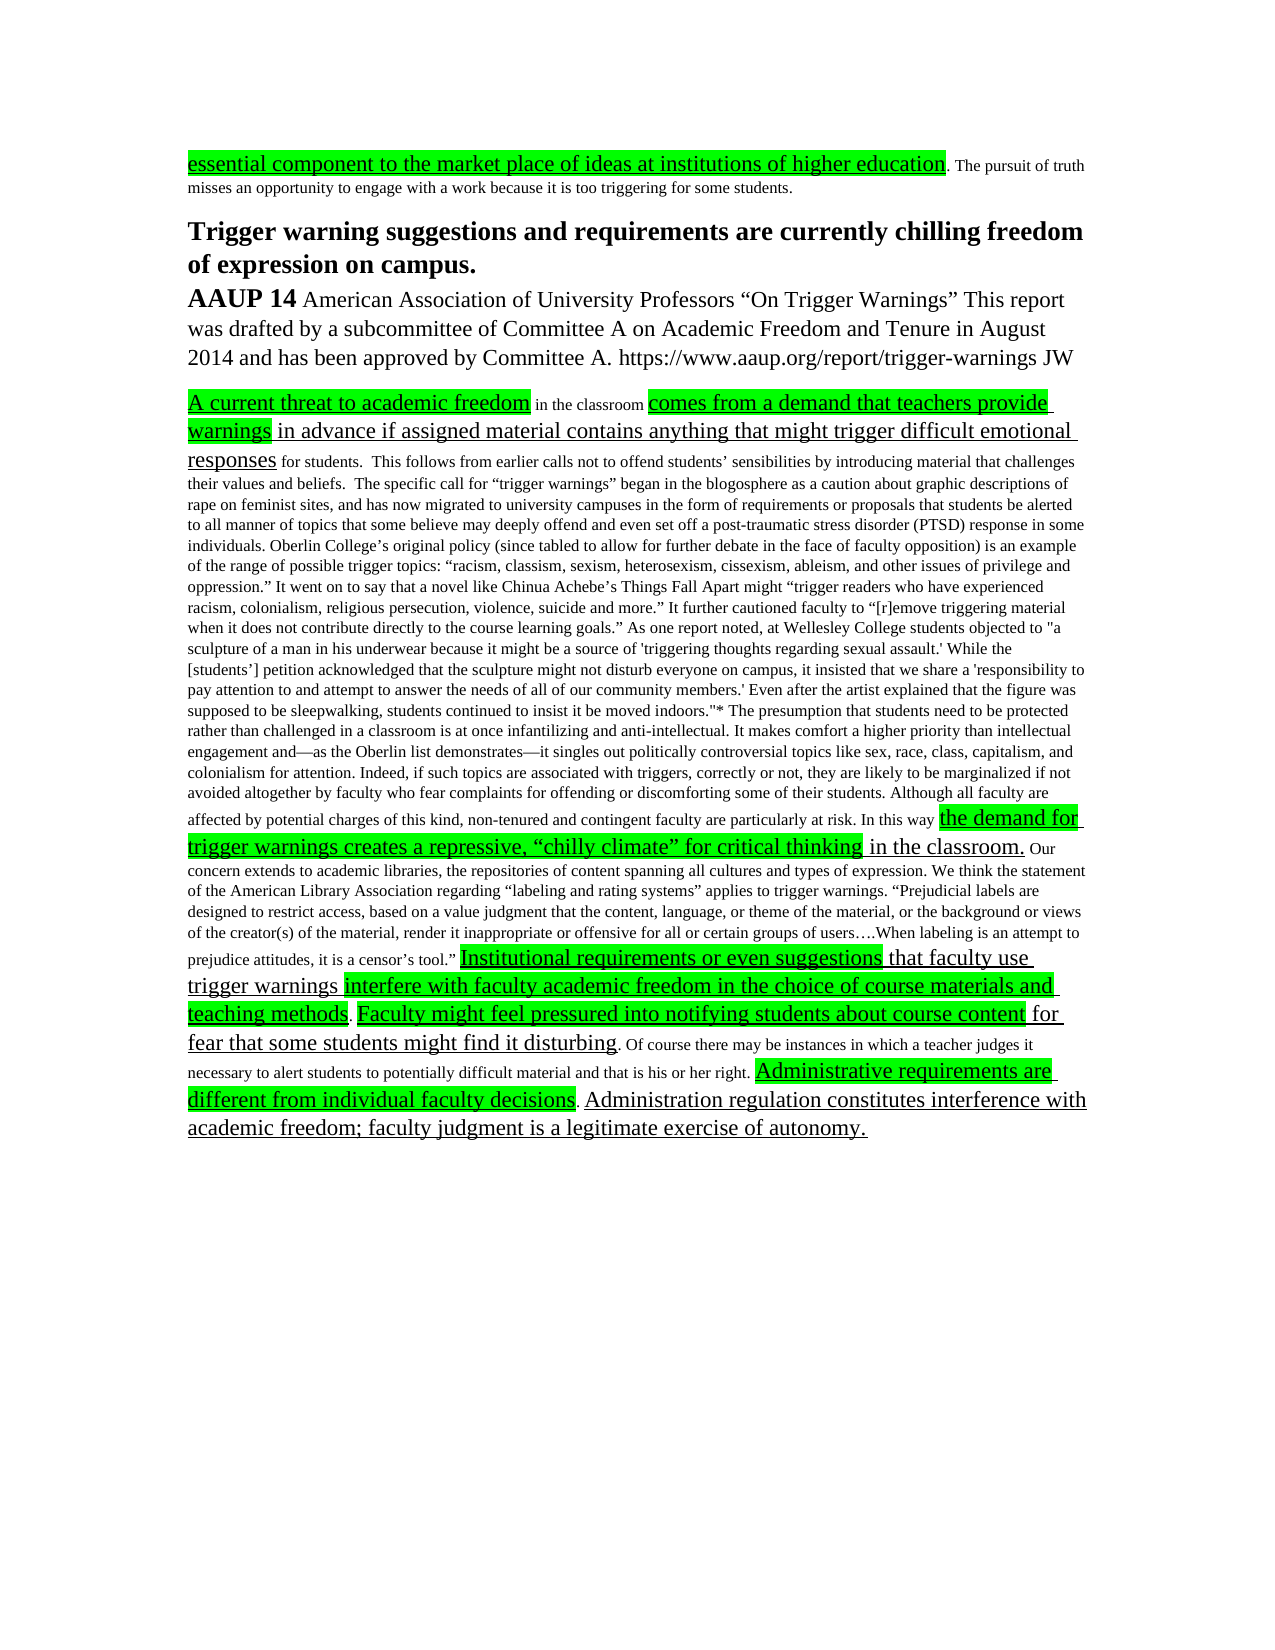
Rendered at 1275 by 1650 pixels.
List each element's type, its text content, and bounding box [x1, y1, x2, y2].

text AAUP 14 American Association of University Professors “On Trigger Warnings” This report was drafted by a subcommittee of Committee A on Academic Freedom and Tenure in August 2014 and has been approved by Committee A. https://www.aaup.org/report/trigger-warnings JW [187, 282, 1087, 370]
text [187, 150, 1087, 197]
text A current threat to academic freedom in the classroom comes from a demand that teachers provide warnings in advance if assigned material contains anything that might trigger difficult emotional responses for students. This follows from earlier calls not to offend students’ sensibilities by introducing material that challenges their values and beliefs. The specific call for “trigger warnings” began in the blogosphere as a caution about graphic descriptions of rape on feminist sites, and has now migrated to university campuses in the form of requirements or proposals that students be alerted to all manner of topics that some believe may deeply offend and even set off a post-traumatic stress disorder (PTSD) response in some individuals. Oberlin College’s original policy (since tabled to allow for further debate in the face of faculty opposition) is an example of the range of possible trigger topics: “racism, classism, sexism, heterosexism, cissexism, ableism, and other issues of privilege and oppression.” It went on to say that a novel like Chinua Achebe’s Things Fall Apart might “trigger readers who have experienced racism, colonialism, religious persecution, violence, suicide and more.” It further cautioned faculty to “[r]emove triggering material when it does not contribute directly to the course learning goals.” As one report noted, at Wellesley College students objected to "a sculpture of a man in his underwear because it might be a source of 'triggering thoughts regarding sexual assault.' While the [students’] petition acknowledged that the sculpture might not disturb everyone on campus, it insisted that we share a 'responsibility to pay attention to and attempt to answer the needs of all of our community members.' Even after the artist explained that the figure was supposed to be sleepwalking, students continued to insist it be moved indoors."* The presumption that students need to be protected rather than challenged in a classroom is at once infantilizing and anti-intellectual. It makes comfort a higher priority than intellectual engagement and—as the Oberlin list demonstrates—it singles out politically controversial topics like sex, race, class, capitalism, and colonialism for attention. Indeed, if such topics are associated with triggers, correctly or not, they are likely to be marginalized if not avoided altogether by faculty who fear complaints for offending or discomforting some of their students. Although all faculty are affected by potential charges of this kind, non-tenured and contingent faculty are particularly at risk. In this way the demand for trigger warnings creates a repressive, “chilly climate” for critical thinking in the classroom. Our concern extends to academic libraries, the repositories of content spanning all cultures and types of expression. We think the statement of the American Library Association regarding “labeling and rating systems” applies to trigger warnings. “Prejudicial labels are designed to restrict access, based on a value judgment that the content, language, or theme of the material, or the background or views of the creator(s) of the material, render it inappropriate or offensive for all or certain groups of users….When labeling is an attempt to prejudice attitudes, it is a censor’s tool.” Institutional requirements or even suggestions that faculty use trigger warnings interfere with faculty academic freedom in the choice of course materials and teaching methods. Faculty might feel pressured into notifying students about course content for fear that some students might find it disturbing. Of course there may be instances in which a teacher judges it necessary to alert students to potentially difficult material and that is his or her right. Administrative requirements are different from individual faculty decisions. Administration regulation constitutes interference with academic freedom; faculty judgment is a legitimate exercise of autonomy. [187, 389, 1087, 1141]
subtitle Trigger warning suggestions and requirements are currently chilling freedom of expression on campus. [187, 215, 1087, 280]
